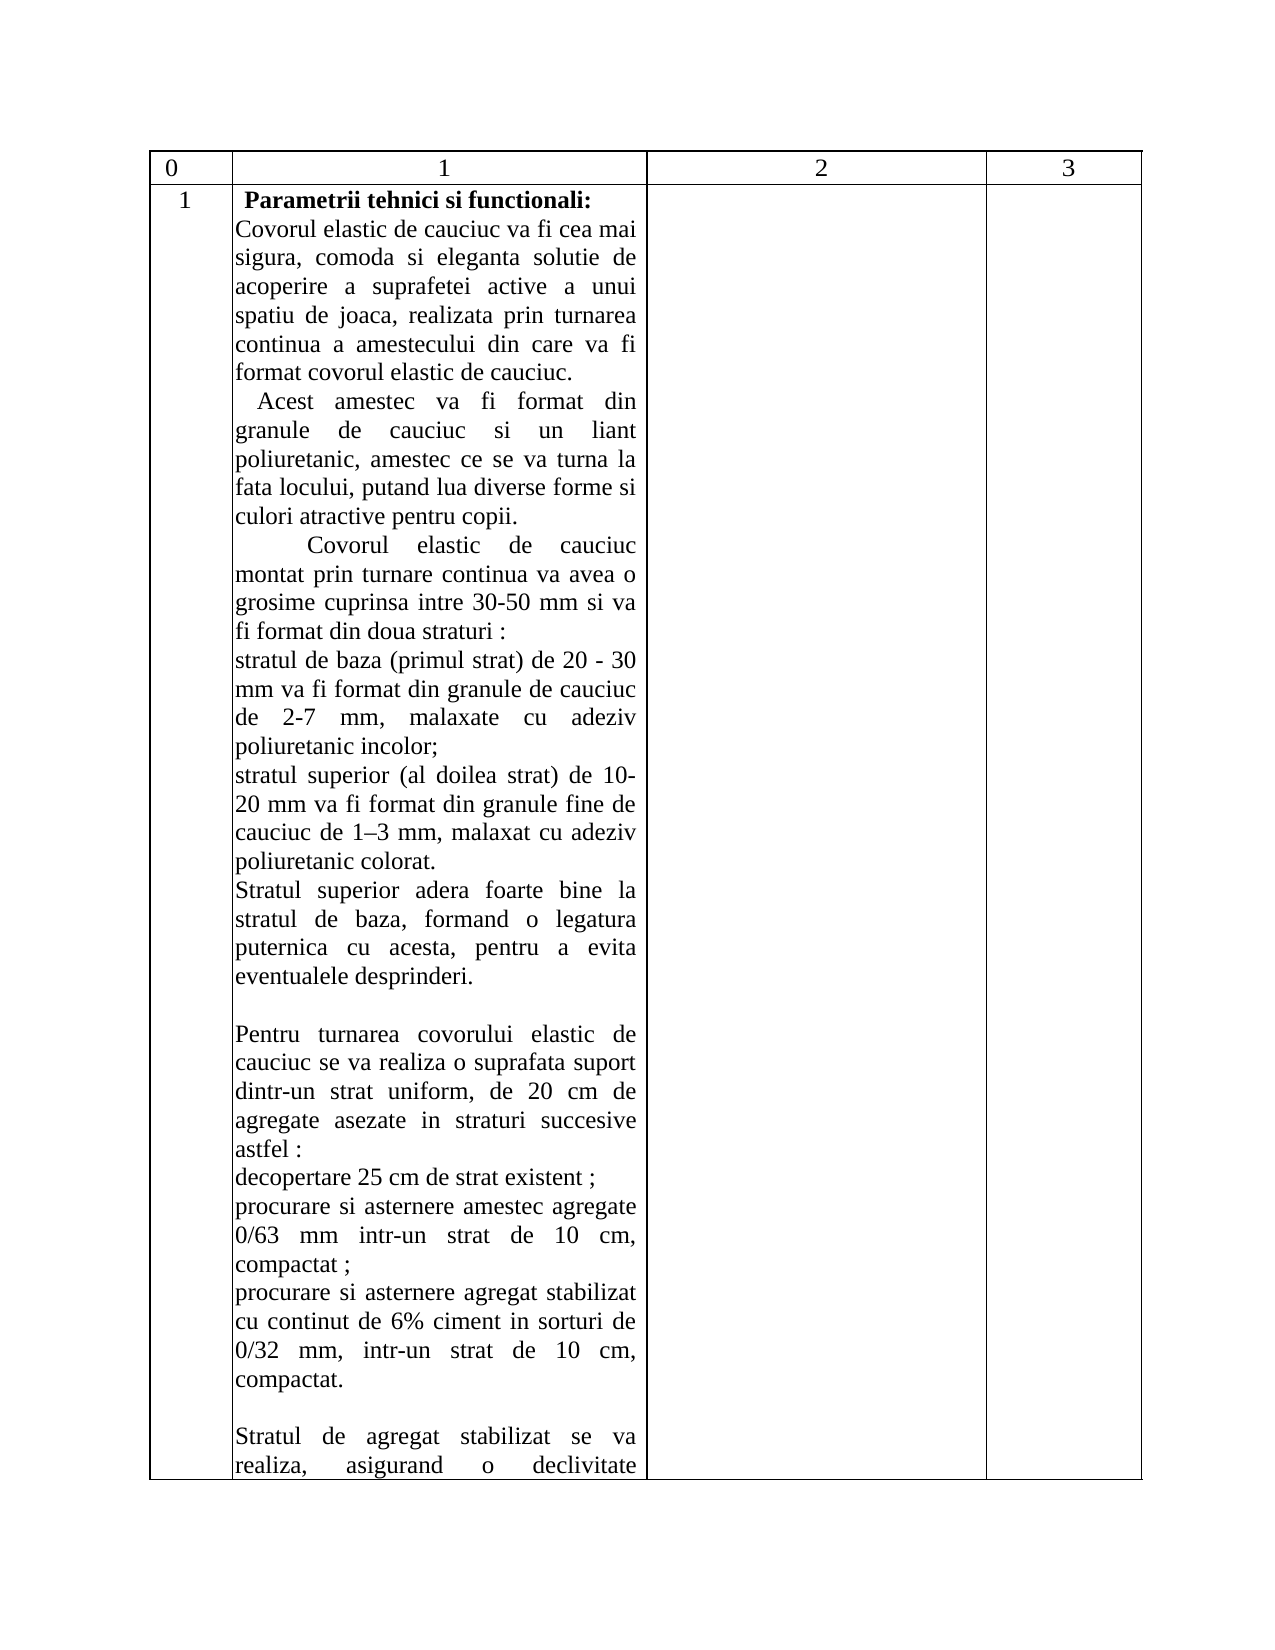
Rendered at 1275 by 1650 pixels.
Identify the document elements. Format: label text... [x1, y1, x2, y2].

table_cell [987, 185, 1141, 1479]
table_cell 2 [648, 152, 986, 183]
table_cell 3 [987, 152, 1141, 183]
table_cell 0 [151, 152, 232, 183]
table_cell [233, 185, 646, 1479]
table_cell [648, 185, 986, 1479]
table_cell 1 [151, 185, 232, 1479]
table_cell 1 [233, 152, 646, 183]
